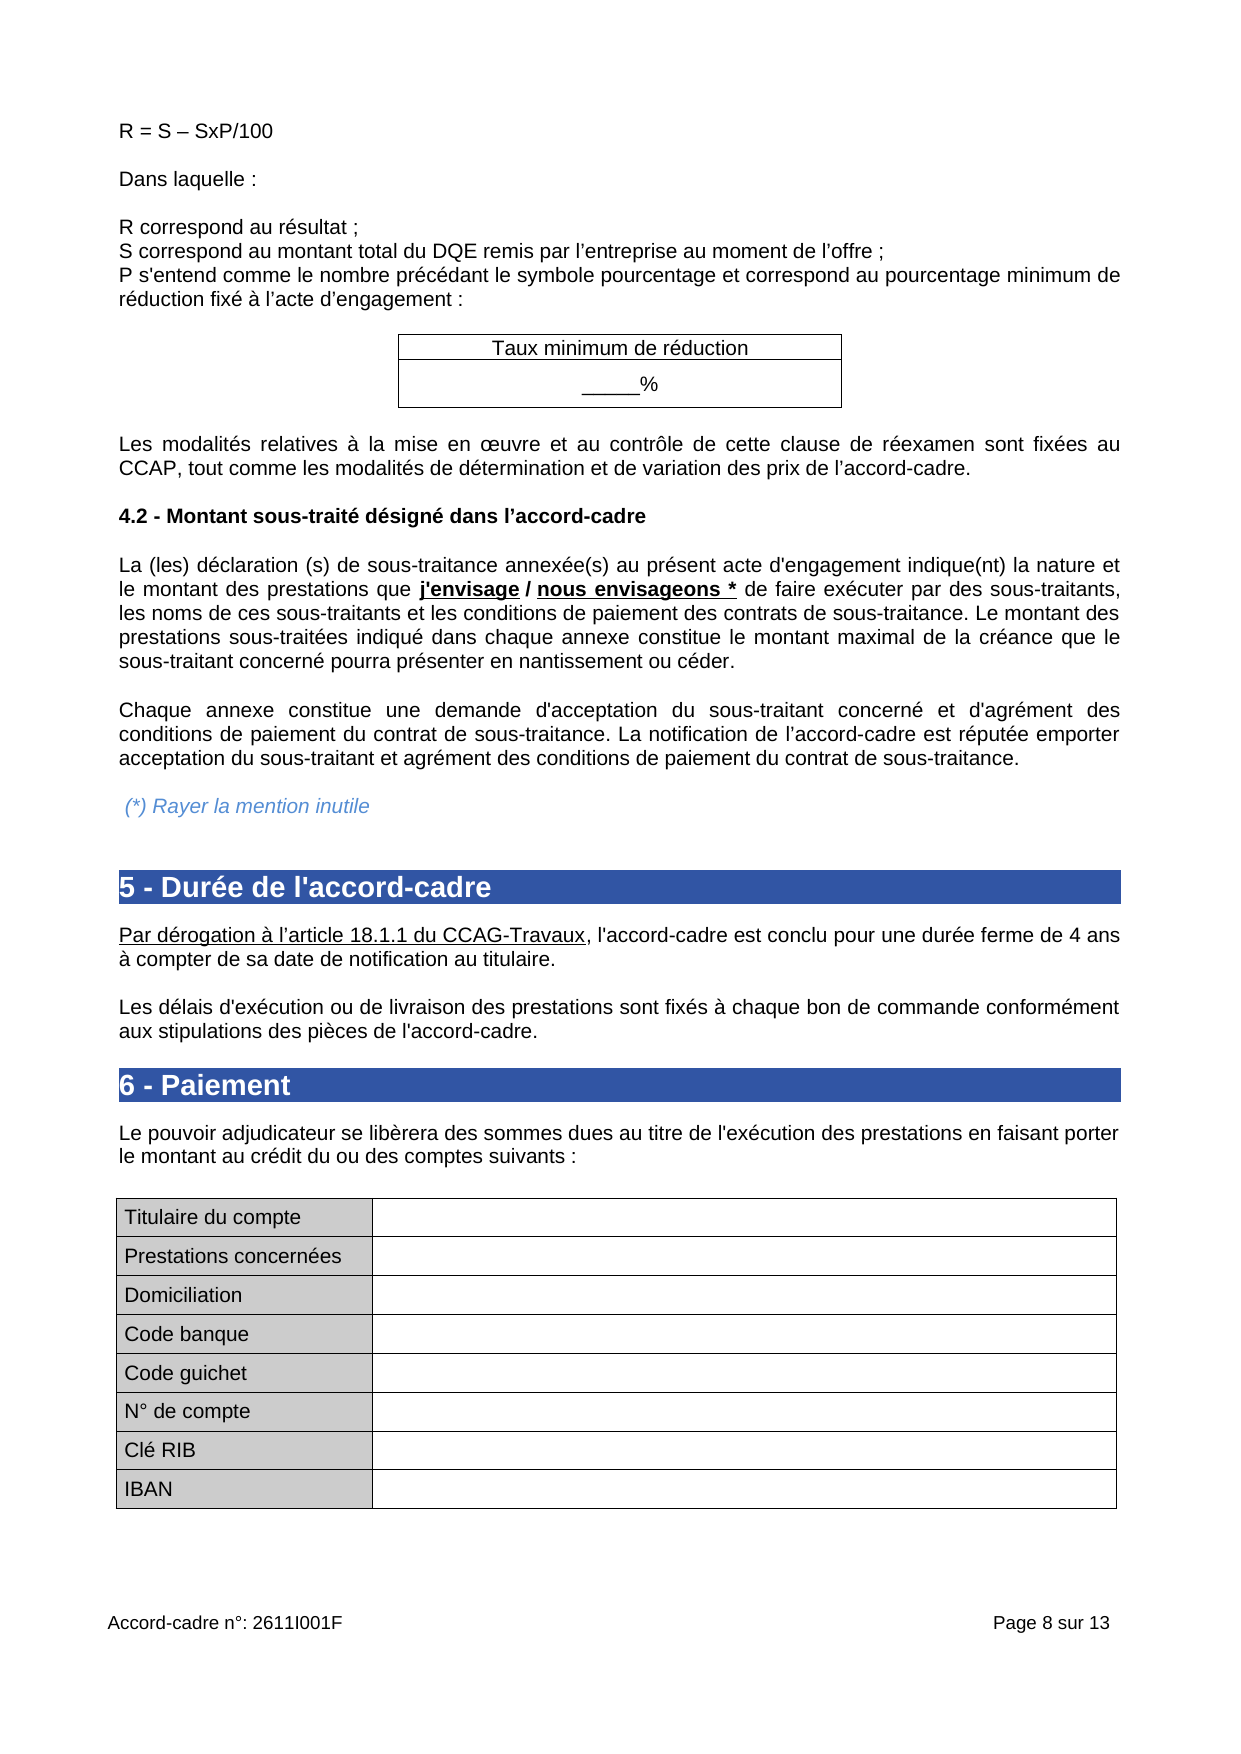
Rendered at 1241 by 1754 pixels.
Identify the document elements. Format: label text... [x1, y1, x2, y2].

table_cell Prestations concernées [117, 1237, 372, 1275]
table_cell [373, 1470, 1116, 1508]
table_cell _____% [399, 360, 841, 407]
text R correspond au résultat ; [119, 214, 1121, 238]
text Le pouvoir adjudicateur se libèrera des sommes dues au titre de l'exécution des prestations en faisant porter le montant au crédit du ou des comptes suivants : [119, 1121, 1121, 1169]
subtitle 6 - Paiement [119, 1068, 1121, 1102]
text S correspond au montant total du DQE remis par l’entreprise au moment de l’offre ; [119, 238, 1121, 262]
subtitle 4.2 - Montant sous-traité désigné dans l’accord-cadre [119, 504, 1121, 528]
text R = S – SxP/100 [119, 119, 1121, 143]
table_cell Code guichet [117, 1354, 372, 1392]
text Les délais d'exécution ou de livraison des prestations sont fixés à chaque bon de commande conformément aux stipulations des pièces de l'accord-cadre. [119, 996, 1121, 1043]
text P s'entend comme le nombre précédant le symbole pourcentage et correspond au pourcentage minimum de réduction fixé à l’acte d’engagement : [119, 262, 1121, 310]
table_header Taux minimum de réduction [399, 335, 841, 359]
text (*) Rayer la mention inutile [119, 794, 1121, 818]
table_cell [373, 1354, 1116, 1392]
text Par dérogation à l’article 18.1.1 du CCAG-Travaux, l'accord-cadre est conclu pour une durée ferme de 4 ans à compter de sa date de notification au titulaire. [119, 923, 1121, 971]
table_cell N° de compte [117, 1393, 372, 1431]
table_cell [373, 1315, 1116, 1353]
table_cell Domiciliation [117, 1276, 372, 1314]
table_header Titulaire du compte [117, 1199, 372, 1236]
table_cell IBAN [117, 1470, 372, 1508]
table_cell [373, 1432, 1116, 1469]
table_cell [373, 1276, 1116, 1314]
text Dans laquelle : [119, 167, 1121, 191]
table_cell Clé RIB [117, 1432, 372, 1469]
table_header [373, 1199, 1116, 1236]
text Les modalités relatives à la mise en œuvre et au contrôle de cette clause de réexamen sont fixées au CCAP, tout comme les modalités de détermination et de variation des prix de l’accord-cadre. [119, 432, 1121, 480]
subtitle 5 - Durée de l'accord-cadre [119, 870, 1121, 904]
text Chaque annexe constitue une demande d'acceptation du sous-traitant concerné et d'agrément des conditions de paiement du contrat de sous-traitance. La notification de l’accord-cadre est réputée emporter acceptation du sous-traitant et agrément des conditions de paiement du contrat de sous-traitance. [119, 697, 1121, 769]
table_cell [373, 1393, 1116, 1431]
table_cell [373, 1237, 1116, 1275]
table_cell Code banque [117, 1315, 372, 1353]
text La (les) déclaration (s) de sous-traitance annexée(s) au présent acte d'engagement indique(nt) la nature et le montant des prestations que j'envisage / nous envisageons * de faire exécuter par des sous-traitants, les noms de ces sous-traitants et les conditions de paiement des contrats de sous-traitance. Le montant des prestations sous-traitées indiqué dans chaque annexe constitue le montant maximal de la créance que le sous-traitant concerné pourra présenter en nantissement ou céder. [119, 553, 1121, 672]
